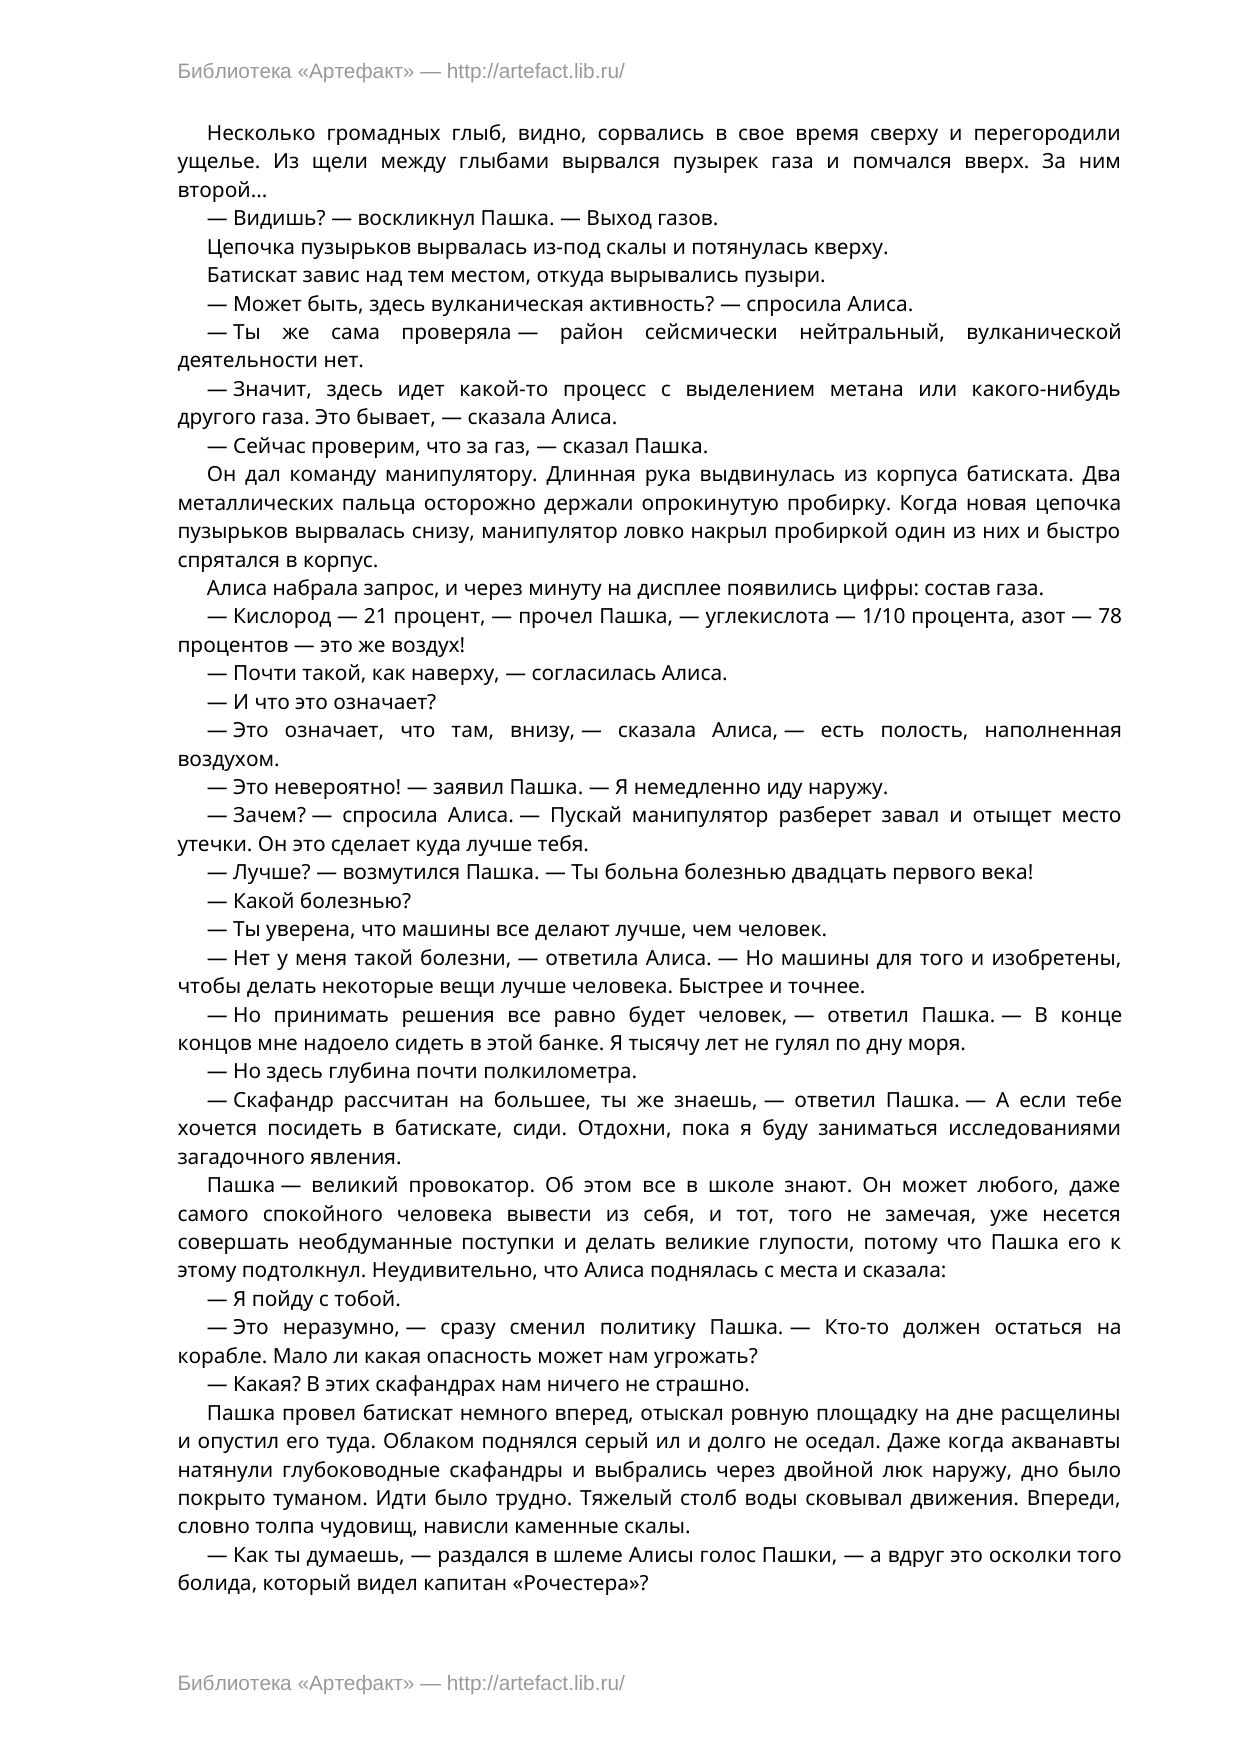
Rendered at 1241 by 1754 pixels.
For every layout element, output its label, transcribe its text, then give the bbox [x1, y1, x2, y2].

text Алиса набрала запрос, и через минуту на дисплее появились цифры: состав газа. [177, 573, 1122, 602]
text — Сейчас проверим, что за газ, — сказал Пашка. [177, 431, 1122, 459]
text — Зачем? — спросила Алиса. — Пускай манипулятор разберет завал и отыщет место утечки. Он это сделает куда лучше тебя. [177, 801, 1122, 857]
text — Ты же сама проверяла — район сейсмически нейтральный, вулканической деятельности нет. [177, 317, 1122, 374]
text — Но здесь глубина почти полкилометра. [177, 1057, 1122, 1085]
text — Скафандр рассчитан на большее, ты же знаешь, — ответил Пашка. — А если тебе хочется посидеть в батискате, сиди. Отдохни, пока я буду заниматься исследованиями загадочного явления. [177, 1085, 1122, 1170]
text — Как ты думаешь, — раздался в шлеме Алисы голос Пашки, — а вдруг это осколки того болида, который видел капитан «Рочестера»? [177, 1540, 1122, 1597]
text — Я пойду с тобой. [177, 1284, 1122, 1312]
text — Это означает, что там, внизу, — сказала Алиса, — есть полость, наполненная воздухом. [177, 715, 1122, 772]
text Пашка — великий провокатор. Об этом все в школе знают. Он может любого, даже самого спокойного человека вывести из себя, и тот, того не замечая, уже несется совершать необдуманные поступки и делать великие глупости, потому что Пашка его к этому подтолкнул. Неудивительно, что Алиса поднялась с места и сказала: [177, 1170, 1122, 1284]
text — Какая? В этих скафандрах нам ничего не страшно. [177, 1369, 1122, 1398]
text Несколько громадных глыб, видно, сорвались в свое время сверху и перегородили ущелье. Из щели между глыбами вырвался пузырек газа и помчался вверх. За ним второй... [177, 118, 1122, 203]
text — Ты уверена, что машины все делают лучше, чем человек. [177, 914, 1122, 943]
text — Это невероятно! — заявил Пашка. — Я немедленно иду наружу. [177, 772, 1122, 801]
text — Лучше? — возмутился Пашка. — Ты больна болезнью двадцать первого века! [177, 857, 1122, 886]
text — Почти такой, как наверху, — согласилась Алиса. [177, 658, 1122, 687]
text — Но принимать решения все равно будет человек, — ответил Пашка. — В конце концов мне надоело сидеть в этой банке. Я тысячу лет не гулял по дну моря. [177, 1000, 1122, 1057]
text — Какой болезнью? [177, 886, 1122, 914]
text — Нет у меня такой болезни, — ответила Алиса. — Но машины для того и изобретены, чтобы делать некоторые вещи лучше человека. Быстрее и точнее. [177, 943, 1122, 1000]
text Цепочка пузырьков вырвалась из-под скалы и потянулась кверху. [177, 232, 1122, 260]
text Пашка провел батискат немного вперед, отыскал ровную площадку на дне расщелины и опустил его туда. Облаком поднялся серый ил и долго не оседал. Даже когда акванавты натянули глубоководные скафандры и выбрались через двойной люк наружу, дно было покрыто туманом. Идти было трудно. Тяжелый столб воды сковывал движения. Впереди, словно толпа чудовищ, нависли каменные скалы. [177, 1398, 1122, 1540]
text — Значит, здесь идет какой-то процесс с выделением метана или какого-нибудь другого газа. Это бывает, — сказала Алиса. [177, 374, 1122, 431]
text Батискат завис над тем местом, откуда вырывались пузыри. [177, 260, 1122, 289]
text Он дал команду манипулятору. Длинная рука выдвинулась из корпуса батиската. Два металлических пальца осторожно держали опрокинутую пробирку. Когда новая цепочка пузырьков вырвалась снизу, манипулятор ловко накрыл пробиркой один из них и быстро спрятался в корпус. [177, 459, 1122, 573]
text — Видишь? — воскликнул Пашка. — Выход газов. [177, 203, 1122, 232]
text — И что это означает? [177, 687, 1122, 715]
text — Может быть, здесь вулканическая активность? — спросила Алиса. [177, 289, 1122, 317]
text — Кислород — 21 процент, — прочел Пашка, — углекислота — 1/10 процента, азот — 78 процентов — это же воздух! [177, 602, 1122, 658]
text — Это неразумно, — сразу сменил политику Пашка. — Кто-то должен остаться на корабле. Мало ли какая опасность может нам угрожать? [177, 1312, 1122, 1369]
